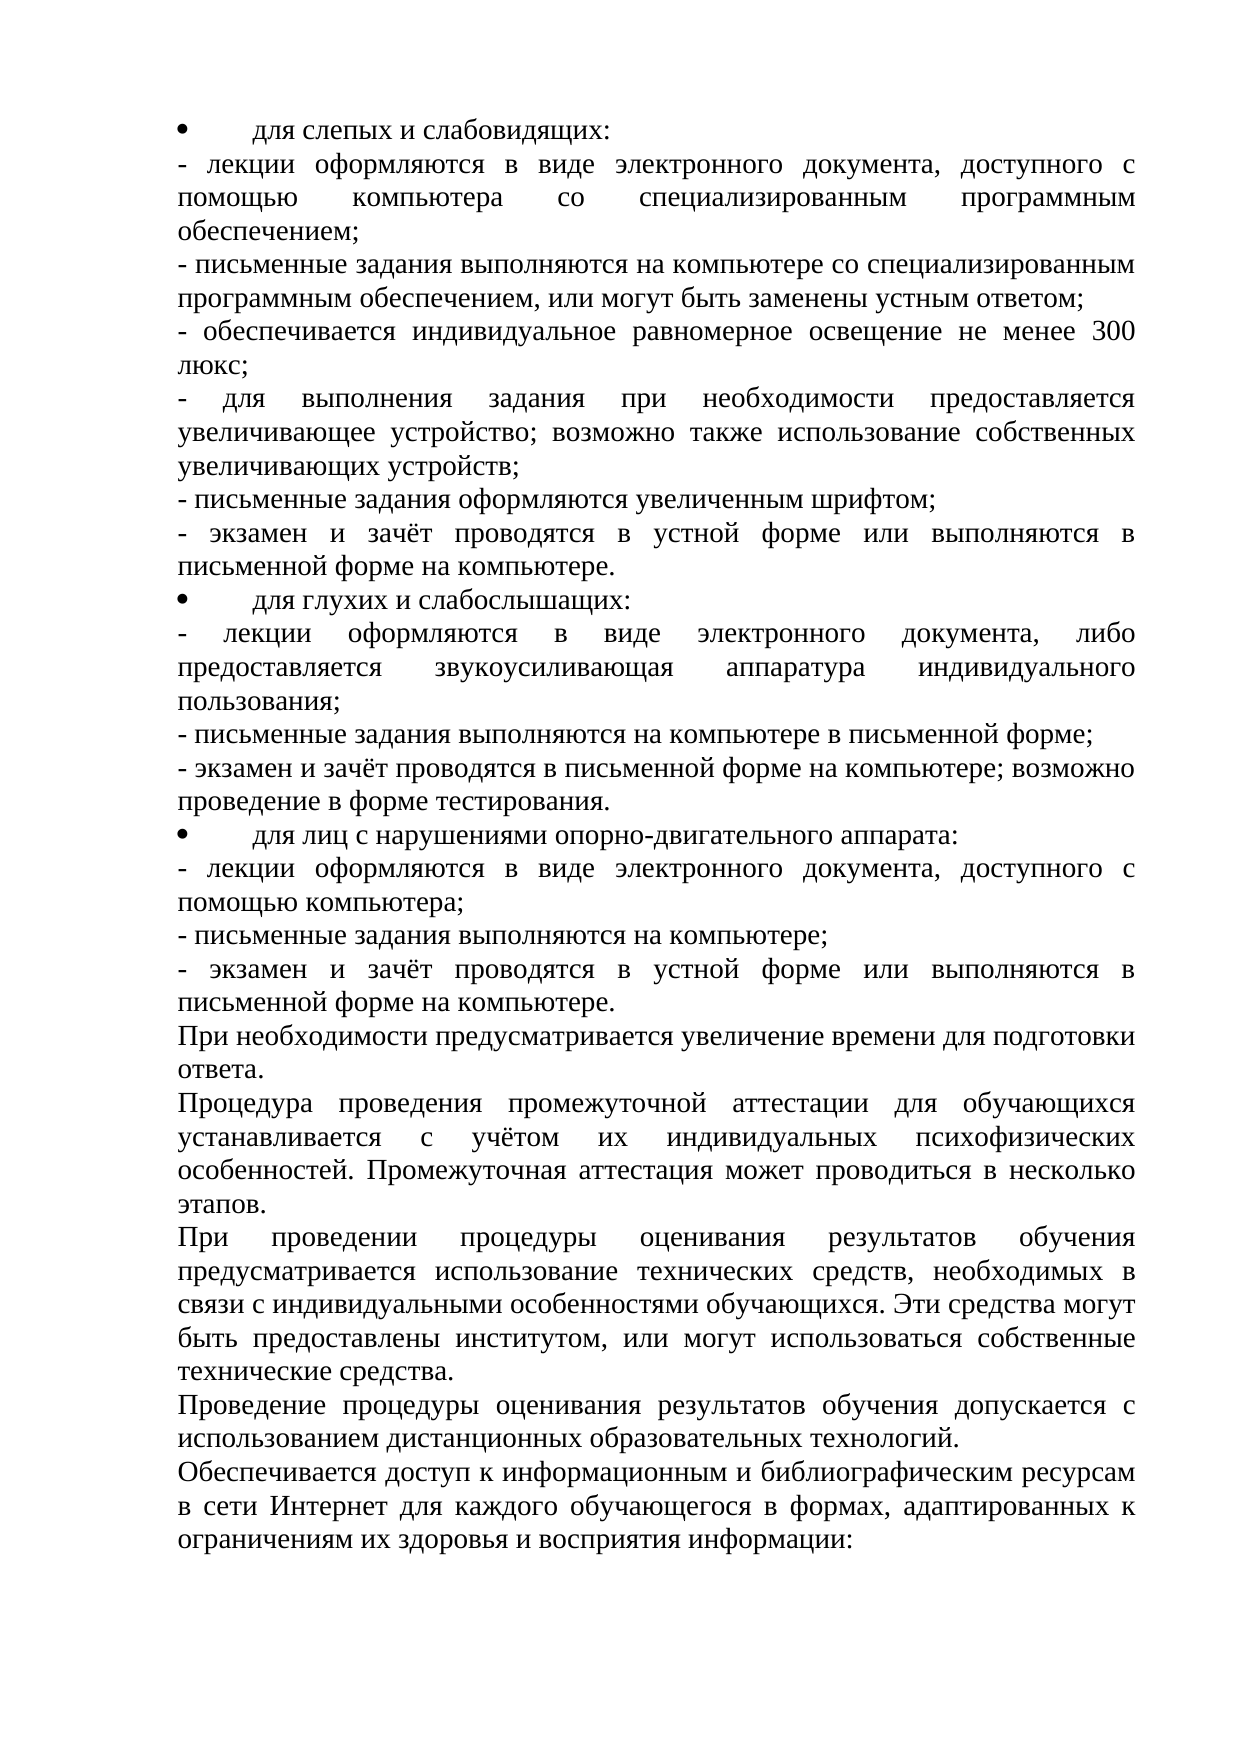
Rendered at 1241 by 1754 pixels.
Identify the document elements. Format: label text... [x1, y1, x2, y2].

text - лекции оформляются в виде электронного документа, либо предоставляется звукоусиливающая аппаратура индивидуального пользования; [177, 616, 1136, 716]
text - лекции оформляются в виде электронного документа, доступного с помощью компьютера со специализированным программным обеспечением; [177, 146, 1136, 246]
text - письменные задания выполняются на компьютере; [177, 917, 1136, 951]
text При необходимости предусматривается увеличение времени для подготовки ответа. [177, 1018, 1136, 1085]
text - лекции оформляются в виде электронного документа, доступного с помощью компьютера; [177, 850, 1136, 917]
text Обеспечивается доступ к информационным и библиографическим ресурсам в сети Интернет для каждого обучающегося в формах, адаптированных к ограничениям их здоровья и восприятия информации: [177, 1454, 1136, 1555]
text - письменные задания выполняются на компьютере в письменной форме; [177, 716, 1136, 750]
text Процедура проведения промежуточной аттестации для обучающихся устанавливается с учётом их индивидуальных психофизических особенностей. Промежуточная аттестация может проводиться в несколько этапов. [177, 1085, 1136, 1219]
text - письменные задания выполняются на компьютере со специализированным программным обеспечением, или могут быть заменены устным ответом; [177, 246, 1136, 313]
text - экзамен и зачёт проводятся в устной форме или выполняются в письменной форме на компьютере. [177, 515, 1136, 582]
text При проведении процедуры оценивания результатов обучения предусматривается использование технических средств, необходимых в связи с индивидуальными особенностями обучающихся. Эти средства могут быть предоставлены институтом, или могут использоваться собственные технические средства. [177, 1219, 1136, 1387]
text - экзамен и зачёт проводятся в устной форме или выполняются в письменной форме на компьютере. [177, 951, 1136, 1018]
text - экзамен и зачёт проводятся в письменной форме на компьютере; возможно проведение в форме тестирования. [177, 750, 1136, 817]
text - для выполнения задания при необходимости предоставляется увеличивающее устройство; возможно также использование собственных увеличивающих устройств; [177, 381, 1136, 481]
text - письменные задания оформляются увеличенным шрифтом; [177, 481, 1136, 515]
list для лиц с нарушениями опорно-двигательного аппарата: [177, 817, 1136, 850]
list для слепых и слабовидящих: [177, 112, 1136, 146]
list для глухих и слабослышащих: [177, 582, 1136, 616]
text - обеспечивается индивидуальное равномерное освещение не менее 300 люкс; [177, 313, 1136, 381]
text Проведение процедуры оценивания результатов обучения допускается с использованием дистанционных образовательных технологий. [177, 1387, 1136, 1454]
